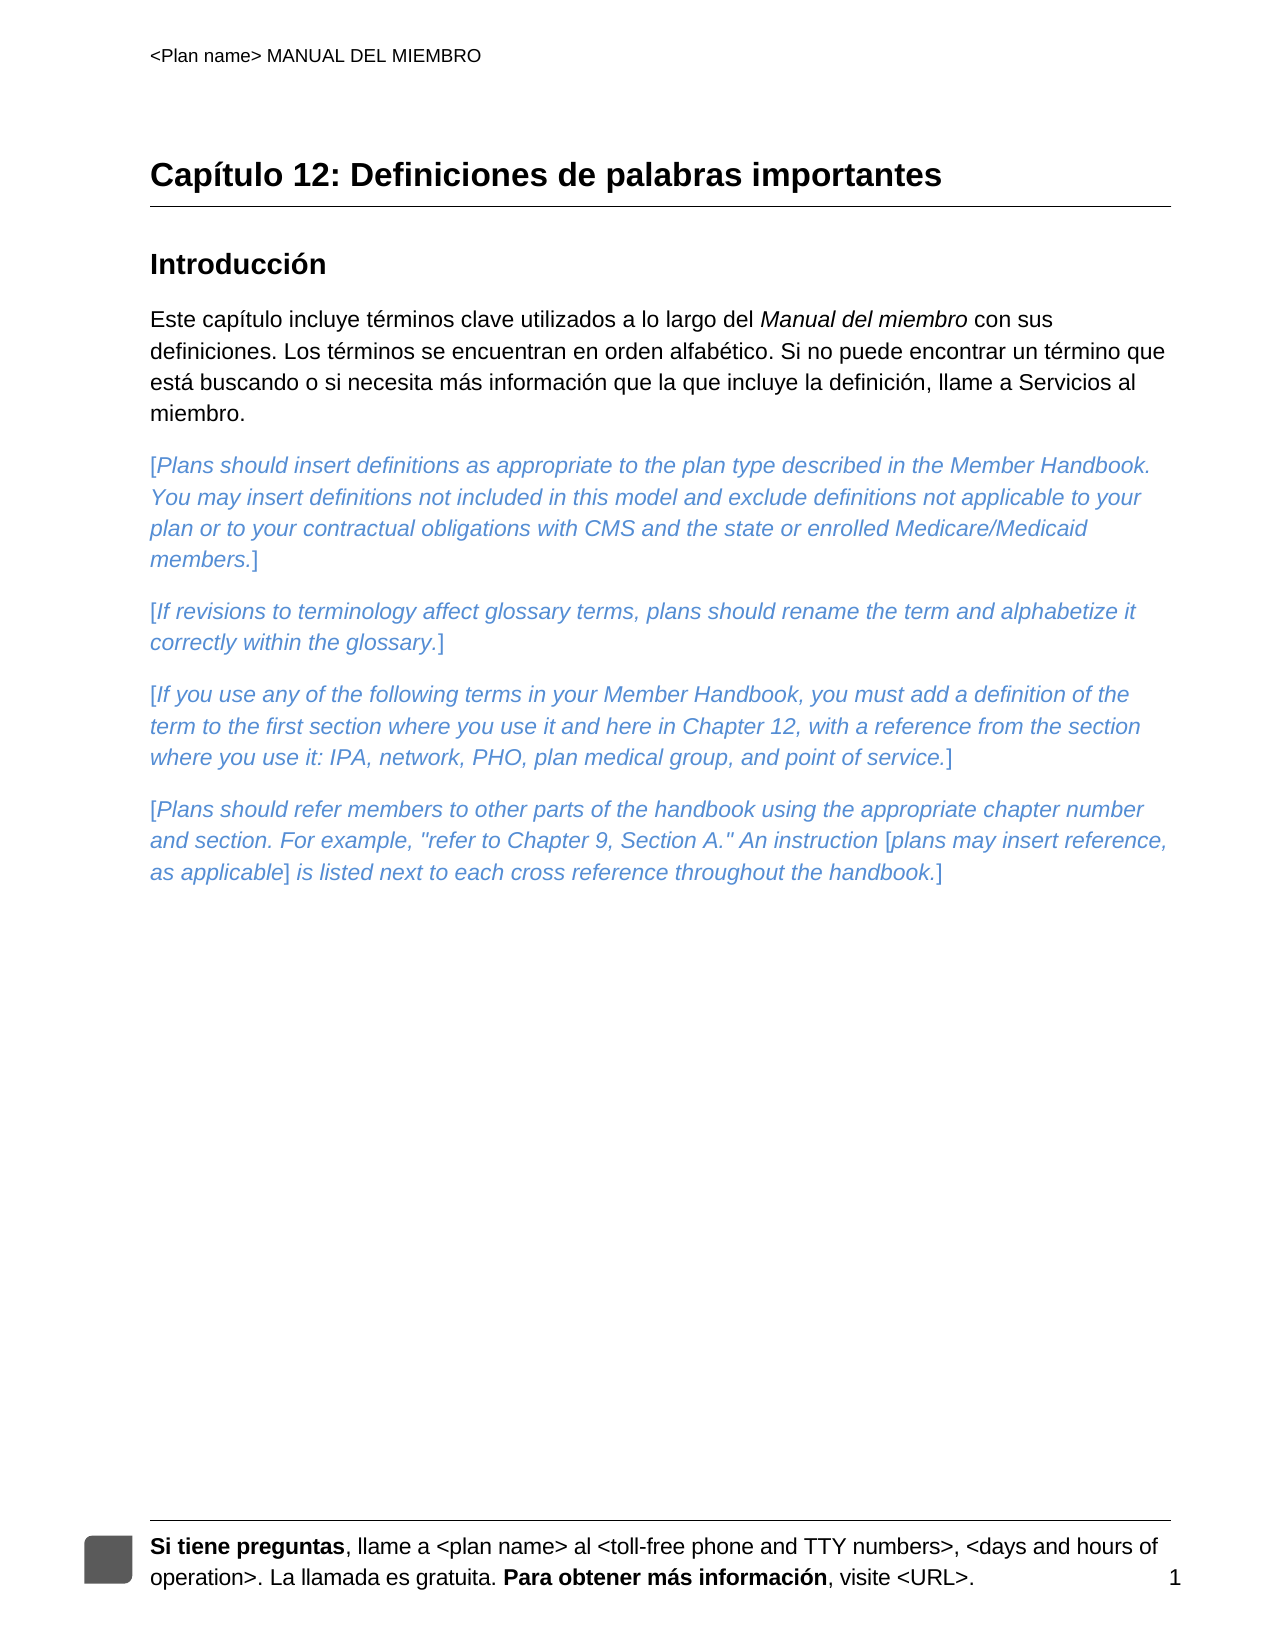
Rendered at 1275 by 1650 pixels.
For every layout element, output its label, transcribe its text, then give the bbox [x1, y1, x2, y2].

text Introducción [150, 244, 1171, 282]
text Capítulo 12: Definiciones de palabras importantes [150, 156, 1171, 206]
text [Plans should insert definitions as appropriate to the plan type described in the Member Handbook. You may insert definitions not included in this model and exclude definitions not applicable to your plan or to your contractual obligations with CMS and the state or enrolled Medicare/Medicaid members.] [150, 449, 1171, 574]
text [If you use any of the following terms in your Member Handbook, you must add a definition of the term to the first section where you use it and here in Chapter 12, with a reference from the section where you use it: IPA, network, PHO, plan medical group, and point of service.] [150, 678, 1171, 772]
text Este capítulo incluye términos clave utilizados a lo largo del Manual del miembro con sus definiciones. Los términos se encuentran en orden alfabético. Si no puede encontrar un término que está buscando o si necesita más información que la que incluye la definición, llame a Servicios al miembro. [150, 303, 1171, 428]
text [Plans should refer members to other parts of the handbook using the appropriate chapter number and section. For example, "refer to Chapter 9, Section A." An instruction [plans may insert reference, as applicable] is listed next to each cross reference throughout the handbook.] [150, 792, 1171, 886]
text [If revisions to terminology affect glossary terms, plans should rename the term and alphabetize it correctly within the glossary.] [150, 594, 1171, 657]
